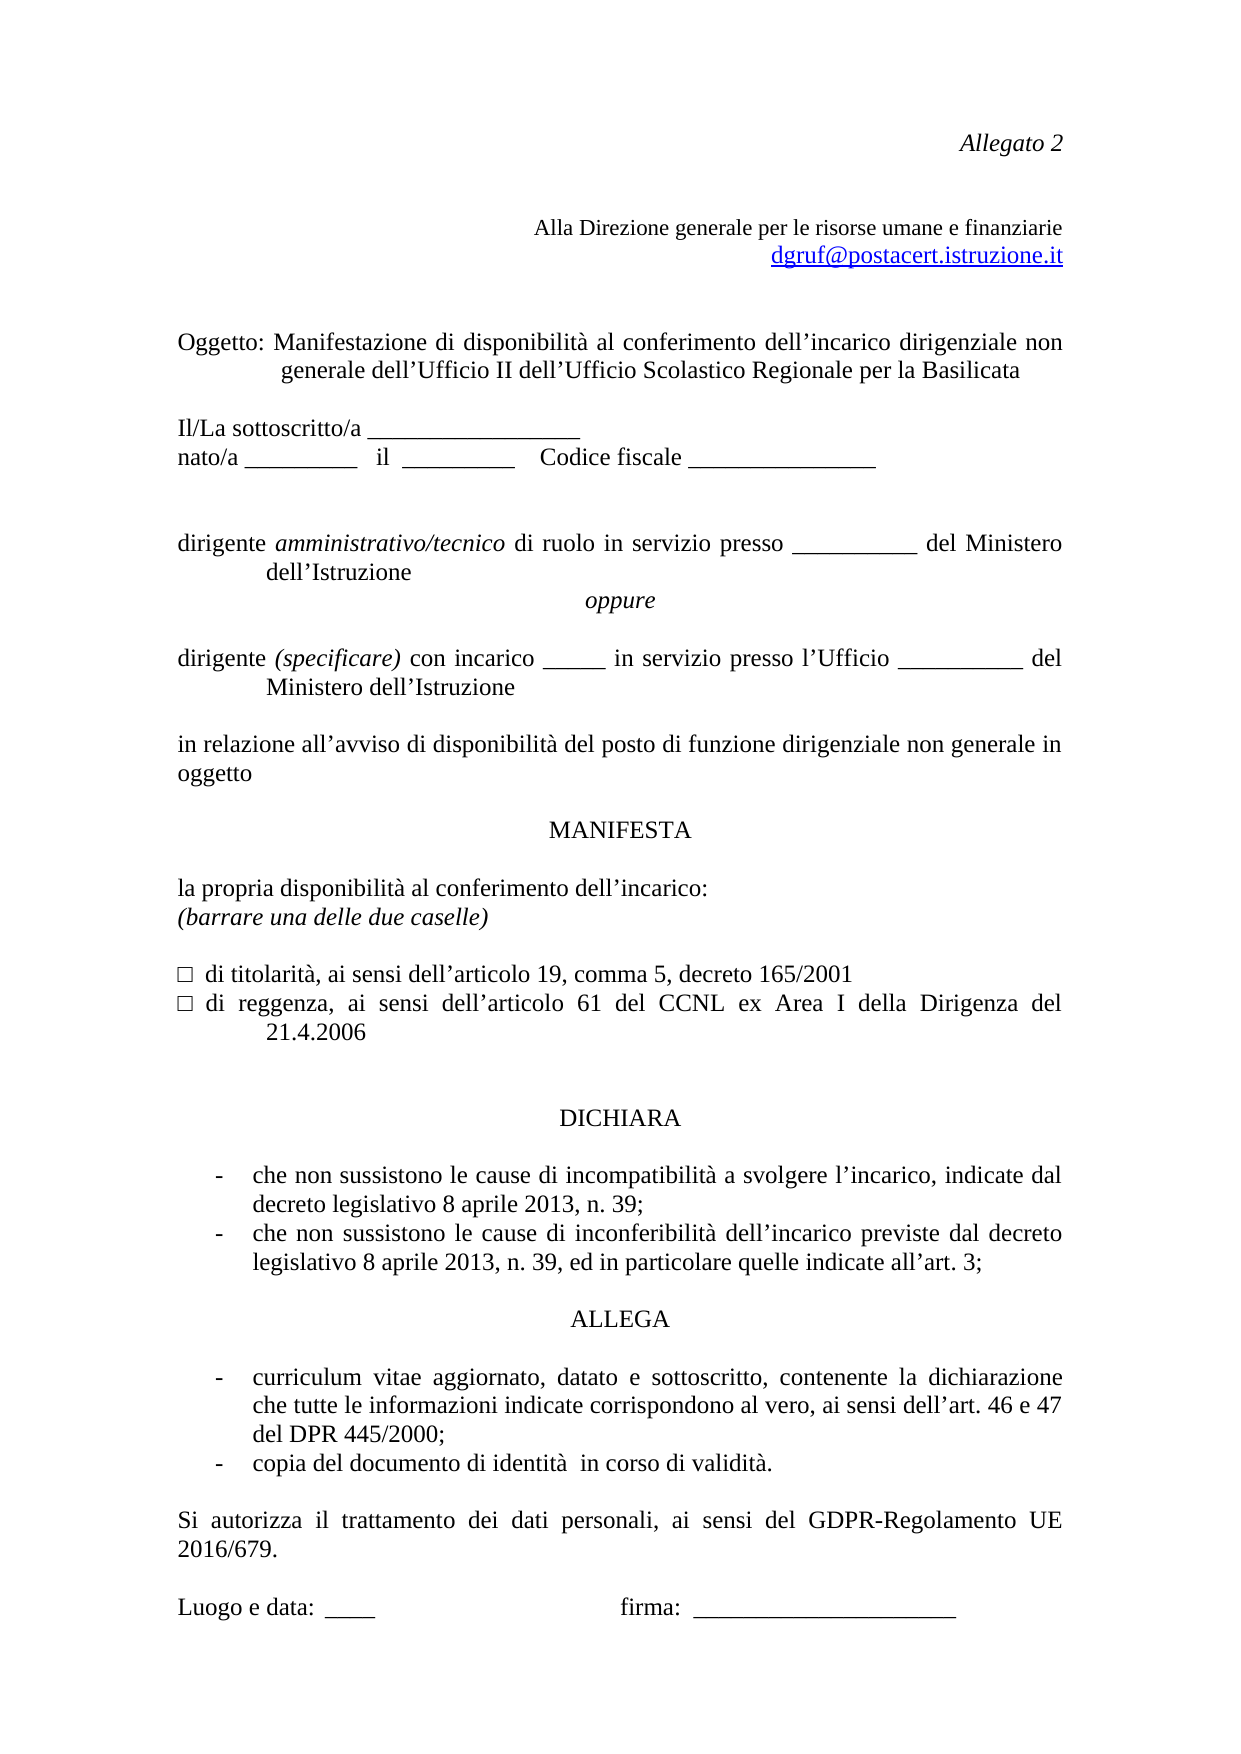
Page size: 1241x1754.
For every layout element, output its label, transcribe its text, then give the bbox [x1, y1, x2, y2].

text Allegato 2 [192, 128, 1063, 156]
text ALLEGA [177, 1304, 1063, 1333]
text □ di titolarità, ai sensi dell’articolo 19, comma 5, decreto 165/2001 [177, 959, 1063, 988]
text oppure [177, 585, 1063, 614]
text Si autorizza il trattamento dei dati personali, ai sensi del GDPR-Regolamento UE 2016/679. [177, 1505, 1063, 1563]
text DICHIARA [177, 1103, 1063, 1132]
text dirigente (specificare) con incarico _____ in servizio presso l’Ufficio __________ del Ministero dell’Istruzione [177, 643, 1063, 700]
text Il/La sottoscritto/a _________________ [177, 413, 1063, 442]
list che non sussistono le cause di inconferibilità dell’incarico previste dal decreto legislativo 8 aprile 2013, n. 39, ed in particolare quelle indicate all’art. 3; [215, 1218, 1063, 1275]
text Oggetto: Manifestazione di disponibilità al conferimento dell’incarico dirigenziale non generale dell’Ufficio II dell’Ufficio Scolastico Regionale per la Basilicata [177, 327, 1063, 384]
text dirigente amministrativo/tecnico di ruolo in servizio presso __________ del Ministero dell’Istruzione [177, 528, 1063, 585]
text (barrare una delle due caselle) [177, 902, 1063, 930]
text in relazione all’avviso di disponibilità del posto di funzione dirigenziale non generale in oggetto [177, 729, 1063, 787]
text nato/a _________ il _________ Codice fiscale _______________ [177, 442, 1063, 470]
list copia del documento di identità in corso di validità. [215, 1448, 1063, 1477]
text dgruf@postacert.istruzione.it [693, 240, 1063, 269]
list curriculum vitae aggiornato, datato e sottoscritto, contenente la dichiarazione che tutte le informazioni indicate corrispondono al vero, ai sensi dell’art. 46 e 47 del DPR 445/2000; [215, 1362, 1063, 1448]
text MANIFESTA [177, 815, 1063, 844]
text la propria disponibilità al conferimento dell’incarico: [177, 873, 1063, 902]
text □ di reggenza, ai sensi dell’articolo 61 del CCNL ex Area I della Dirigenza del 21.4.2006 [177, 988, 1063, 1045]
list che non sussistono le cause di incompatibilità a svolgere l’incarico, indicate dal decreto legislativo 8 aprile 2013, n. 39; [215, 1160, 1063, 1218]
text Luogo e data: ____ firma: _____________________ [177, 1592, 1063, 1620]
text Alla Direzione generale per le risorse umane e finanziarie [192, 214, 1063, 240]
